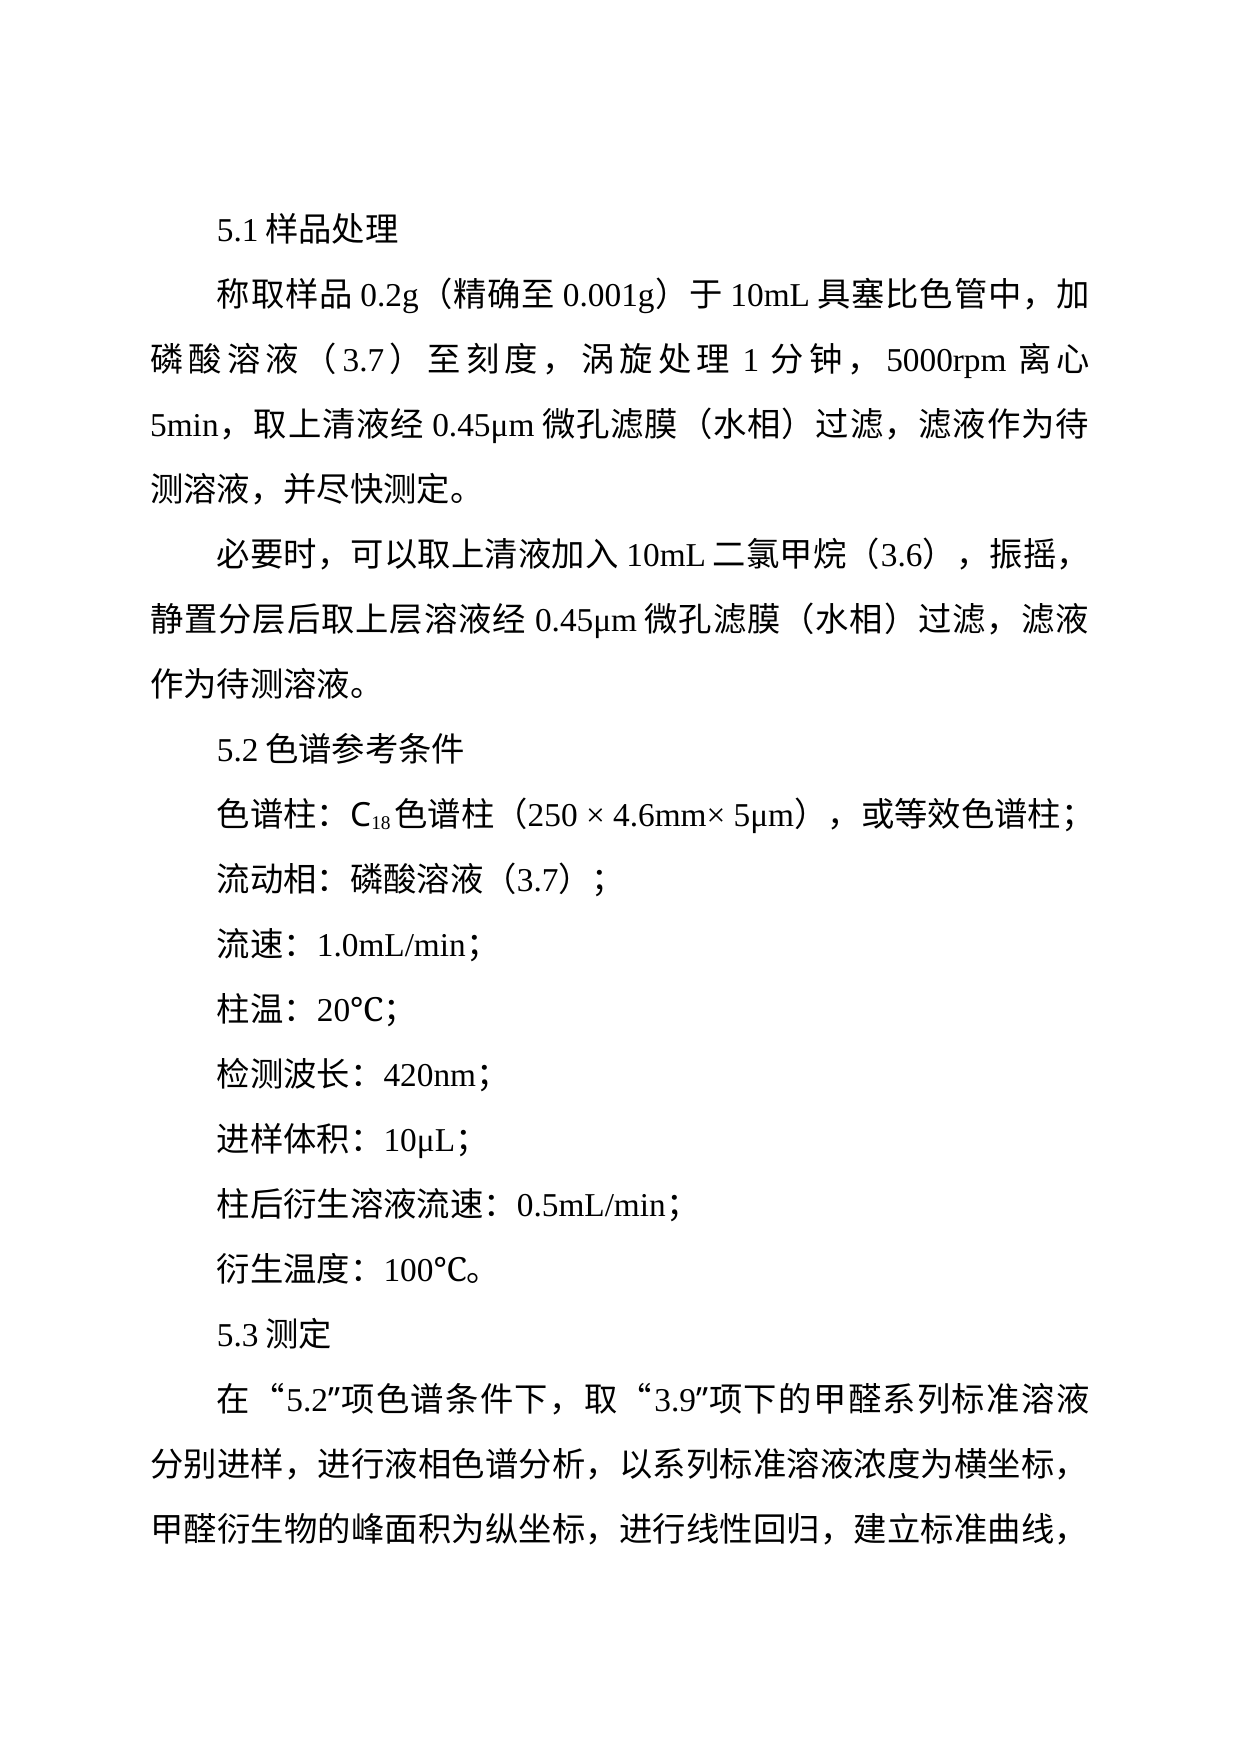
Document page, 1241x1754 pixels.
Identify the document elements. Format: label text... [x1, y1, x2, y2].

text 柱温：20℃； [150, 974, 1090, 1039]
text 检测波长：420nm； [150, 1039, 1090, 1104]
text 流动相：磷酸溶液（3.7）； [150, 844, 1090, 909]
text 流速：1.0mL/min； [150, 909, 1090, 974]
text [150, 1364, 1090, 1559]
text 必要时，可以取上清液加入10mL二氯甲烷（3.6），振摇，静置分层后取上层溶液经0.45μm微孔滤膜（水相）过滤，滤液作为待测溶液。 [150, 519, 1090, 714]
text 衍生温度：100℃。 [150, 1234, 1090, 1299]
text 色谱柱：C18色谱柱（250 × 4.6mm× 5μm），或等效色谱柱； [150, 779, 1090, 844]
text 5.2色谱参考条件 [150, 714, 1090, 779]
text 柱后衍生溶液流速：0.5mL/min； [150, 1169, 1090, 1234]
text 5.3测定 [150, 1299, 1090, 1364]
text 称取样品0.2g（精确至0.001g）于10mL具塞比色管中，加磷酸溶液（3.7）至刻度，涡旋处理1分钟，5000rpm离心5min，取上清液经0.45μm微孔滤膜（水相）过滤，滤液作为待测溶液，并尽快测定。 [150, 259, 1090, 519]
text 进样体积：10μL； [150, 1104, 1090, 1169]
text 5.1样品处理 [150, 194, 1090, 259]
